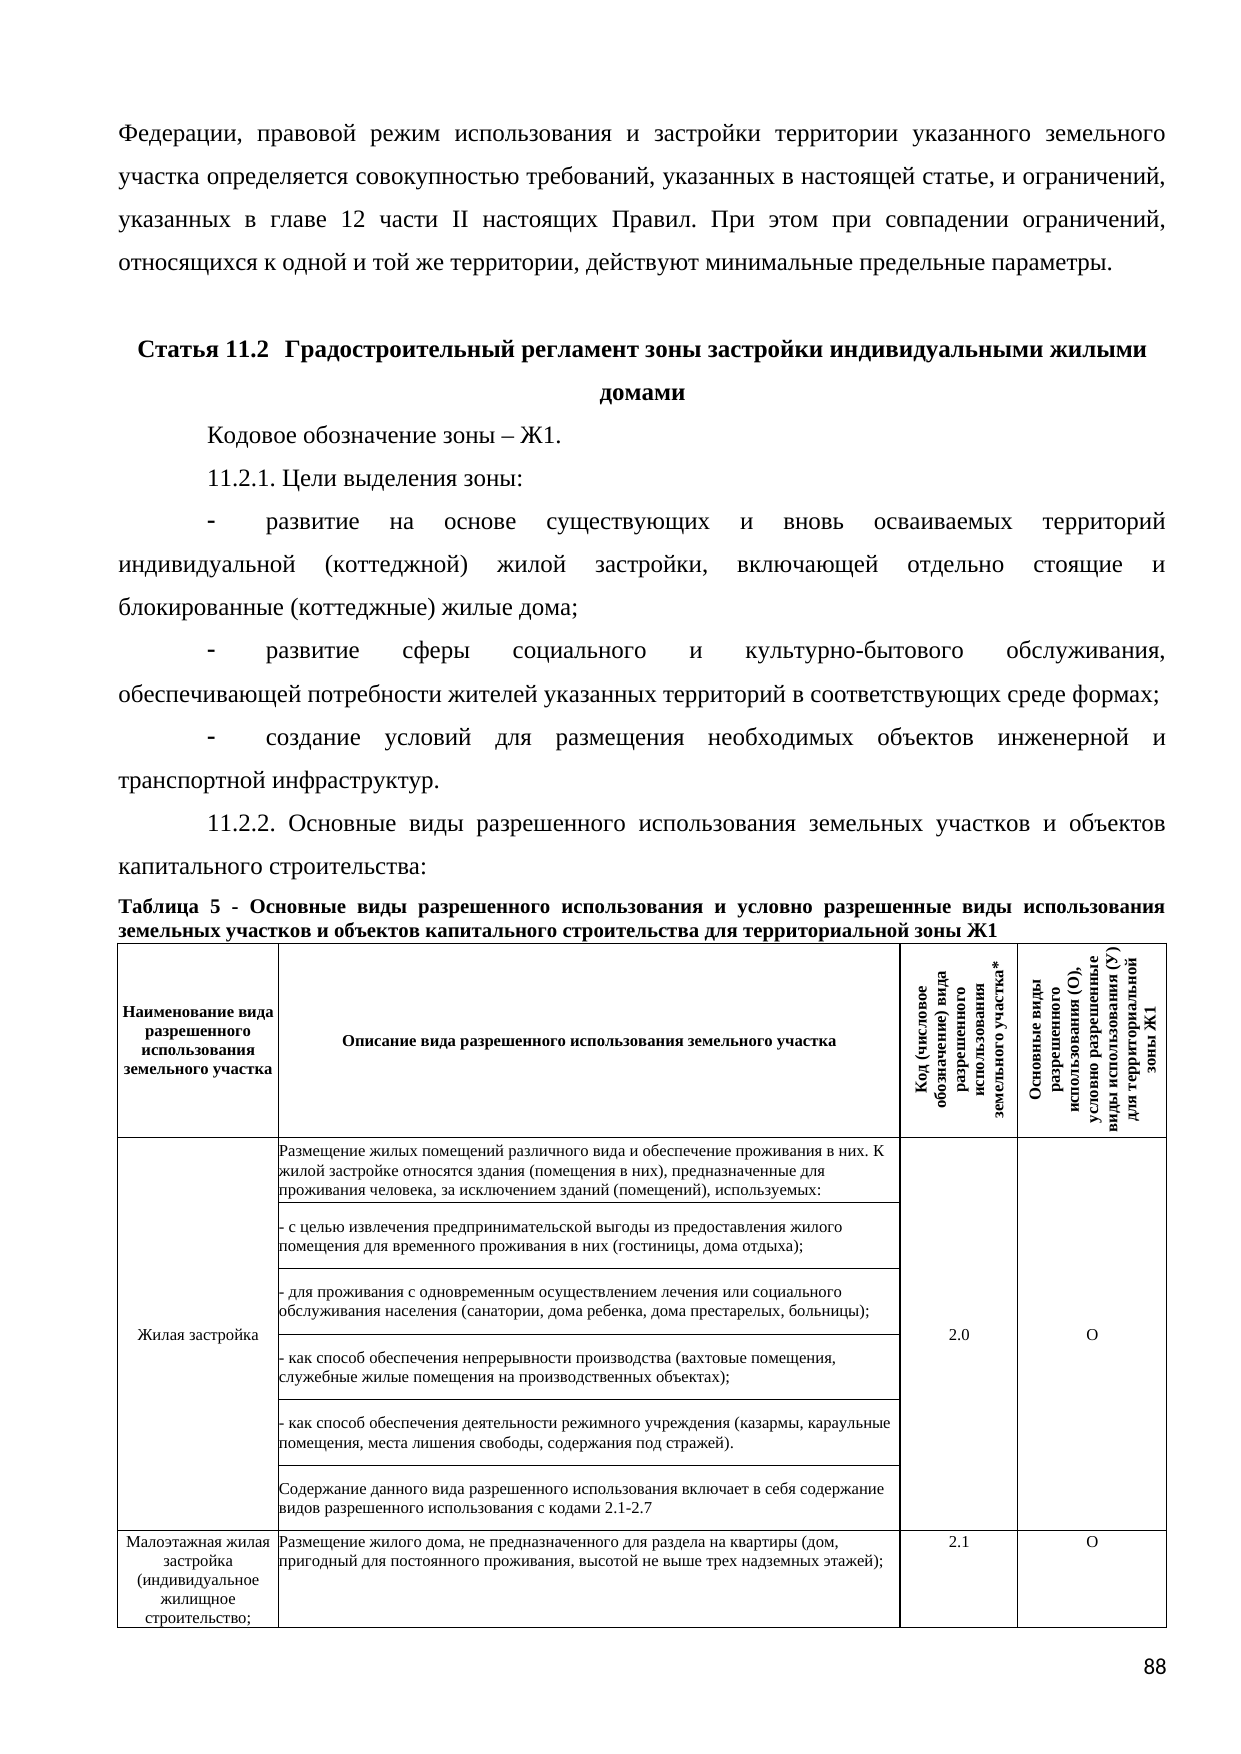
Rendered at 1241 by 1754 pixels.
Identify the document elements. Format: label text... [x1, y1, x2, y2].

table_cell 2.0 [901, 1138, 1017, 1530]
table_cell Размещение жилого дома, не предназначенного для раздела на квартиры (дом, пригодный для постоянного проживания, высотой не выше трех надземных этажей); [279, 1531, 899, 1627]
table_header Код (числовое обозначение) вида разрешенного использования земельного участка* [901, 944, 1017, 1137]
table_cell - для проживания с одновременным осуществлением лечения или социального обслуживания населения (санатории, дома ребенка, дома престарелых, больницы); [279, 1269, 899, 1333]
text Кодовое обозначение зоны – Ж1. [118, 420, 1167, 449]
table_header Наименование вида разрешенного использования земельного участка [118, 944, 278, 1137]
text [118, 118, 1167, 276]
text 11.2.2. Основные виды разрешенного использования земельных участков и объектов капитального строительства: [118, 808, 1167, 880]
table_cell Жилая застройка [118, 1138, 278, 1530]
list развитие сферы социального и культурно-бытового обслуживания, обеспечивающей потребности жителей указанных территорий в соответствующих среде формах; [118, 636, 1167, 707]
table_header Основные виды разрешенного использования (О), условно разрешенные виды использования (У) для территориальной зоны Ж1 [1018, 944, 1166, 1137]
list создание условий для размещения необходимых объектов инженерной и транспортной инфраструктур. [118, 722, 1167, 794]
table_cell О [1018, 1138, 1166, 1530]
list Градостроительный регламент зоны застройки индивидуальными жилыми домами [118, 334, 1167, 406]
table_cell - с целью извлечения предпринимательской выгоды из предоставления жилого помещения для временного проживания в них (гостиницы, дома отдыха); [279, 1203, 899, 1268]
table_cell - как способ обеспечения непрерывности производства (вахтовые помещения, служебные жилые помещения на производственных объектах); [279, 1335, 899, 1399]
list развитие на основе существующих и вновь осваиваемых территорий индивидуальной (коттеджной) жилой застройки, включающей отдельно стоящие и блокированные (коттеджные) жилые дома; [118, 506, 1167, 621]
table_header Описание вида разрешенного использования земельного участка [279, 944, 899, 1137]
table_cell Содержание данного вида разрешенного использования включает в себя содержание видов разрешенного использования с кодами 2.1-2.7 [279, 1466, 899, 1530]
table_cell 2.1 [901, 1531, 1017, 1627]
text Таблица 5 - Основные виды разрешенного использования и условно разрешенные виды использования земельных участков и объектов капитального строительства для территориальной зоны Ж1 [118, 894, 1167, 942]
text 11.2.1. Цели выделения зоны: [118, 463, 1167, 492]
table_cell Малоэтажная жилая застройка (индивидуальное жилищное строительство; [118, 1531, 278, 1627]
table_cell О [1018, 1531, 1166, 1627]
table_cell Размещение жилых помещений различного вида и обеспечение проживания в них. К жилой застройке относятся здания (помещения в них), предназначенные для проживания человека, за исключением зданий (помещений), используемых: [279, 1138, 899, 1202]
table_cell - как способ обеспечения деятельности режимного учреждения (казармы, караульные помещения, места лишения свободы, содержания под стражей). [279, 1400, 899, 1465]
